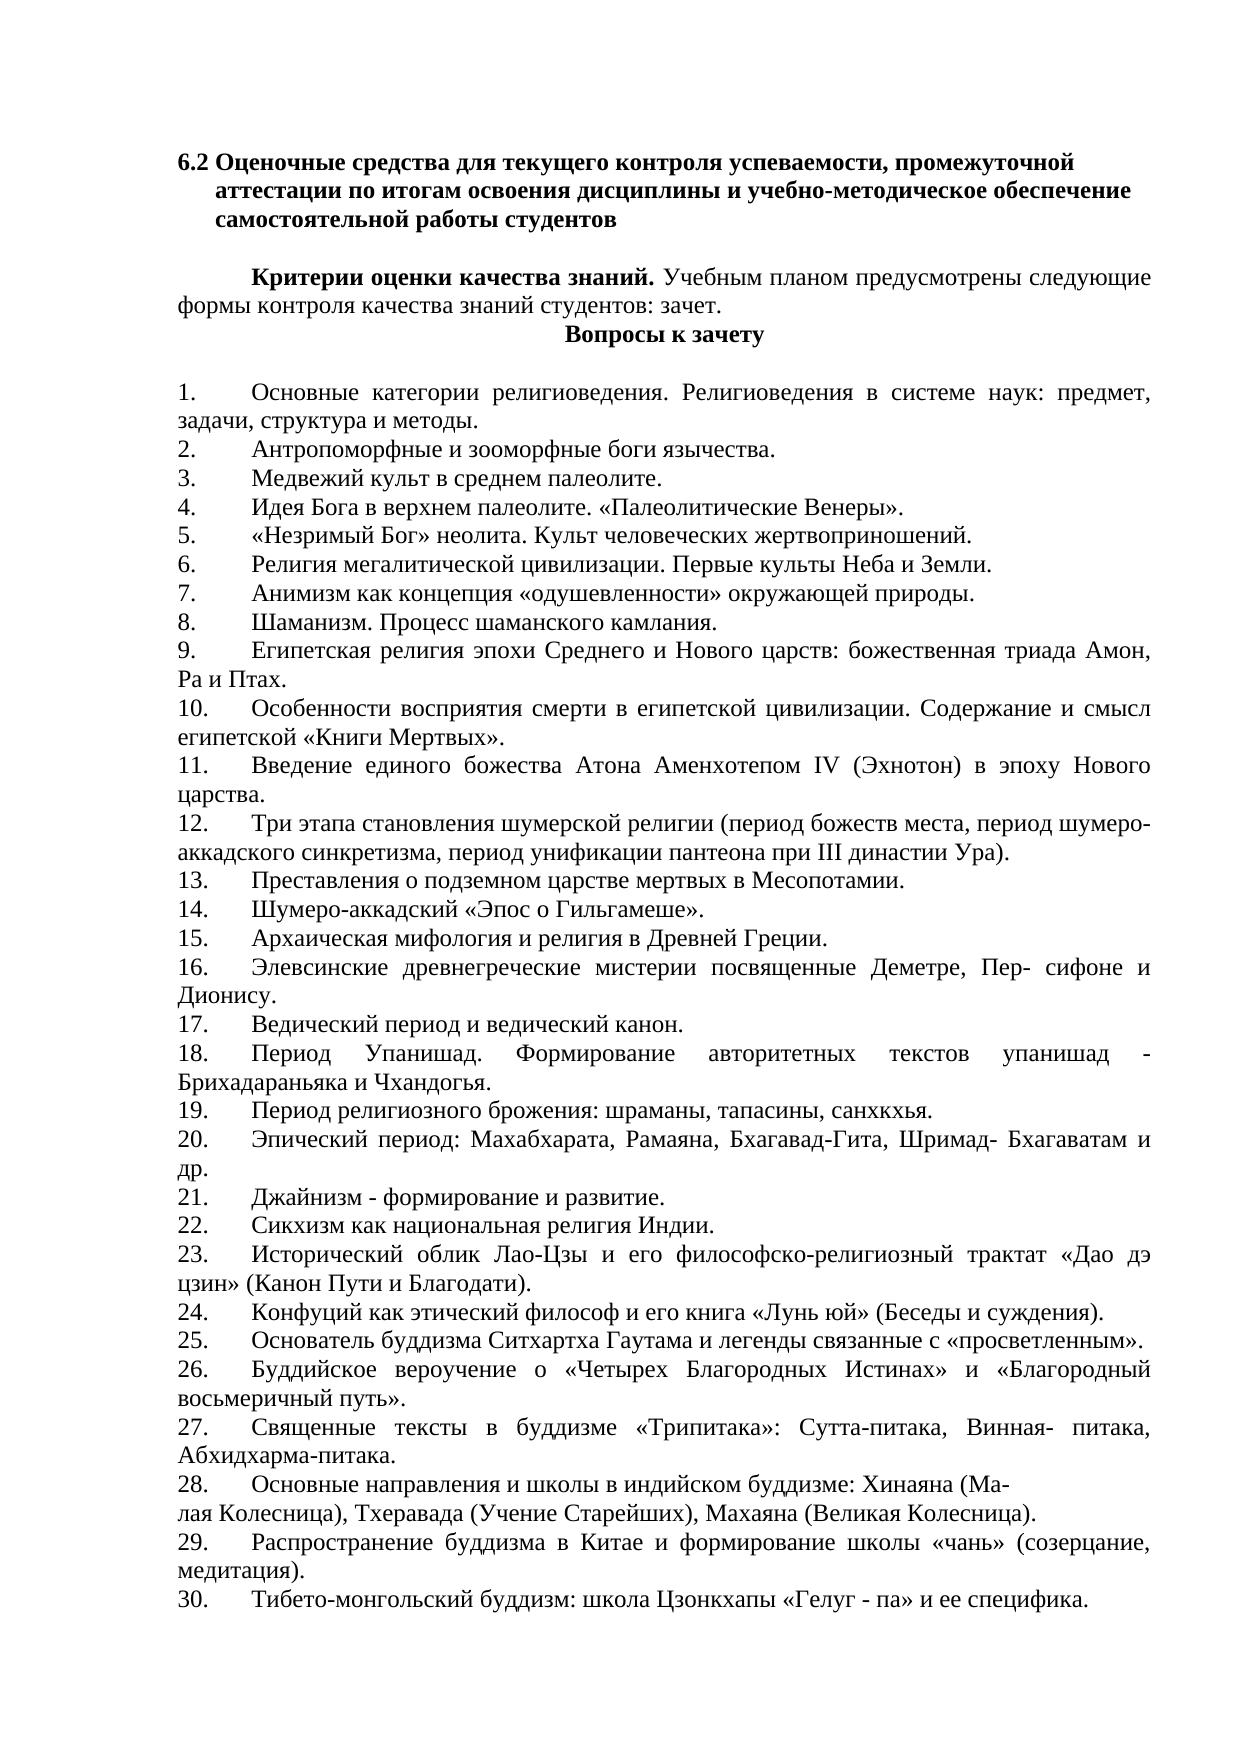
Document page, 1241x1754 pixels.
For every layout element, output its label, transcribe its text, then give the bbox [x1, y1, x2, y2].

text 17. Ведический период и ведический канон. [177, 1009, 1152, 1038]
text Вопросы к зачету [177, 319, 1152, 348]
text 4. Идея Бога в верхнем палеолите. «Палеолитические Венеры». [177, 492, 1152, 521]
text 19. Период религиозного брожения: шраманы, тапасины, санхкхья. [177, 1096, 1152, 1124]
text 12. Три этапа становления шумерской религии (период божеств места, период шумеро-аккадского синкретизма, период унификации пантеона при III династии Ура). [177, 808, 1152, 866]
text 22. Сикхизм как национальная религия Индии. [177, 1211, 1152, 1239]
text 26. Буддийское вероучение о «Четырех Благородных Истинах» и «Благородный восьмеричный путь». [177, 1354, 1152, 1412]
list Оценочные средства для текущего контроля успеваемости, промежуточной аттестации по итогам освоения дисциплины и учебно-методическое обеспечение самостоятельной работы студентов [177, 147, 1152, 233]
text 8. Шаманизм. Процесс шаманского камлания. [177, 607, 1152, 636]
text 28. Основные направления и школы в индийском буддизме: Хинаяна (Ма- [177, 1469, 1152, 1498]
text 24. Конфуций как этический философ и его книга «Лунь юй» (Беседы и суждения). [177, 1297, 1152, 1326]
text 9. Египетская религия эпохи Среднего и Нового царств: божественная триада Амон, Ра и Птах. [177, 636, 1152, 693]
text 23. Исторический облик Лао-Цзы и его философско-религиозный трактат «Дао дэ цзин» (Канон Пути и Благодати). [177, 1239, 1152, 1297]
text 30. Тибето-монгольский буддизм: школа Цзонкхапы «Гелуг - па» и ее специфика. [177, 1584, 1152, 1613]
text 13. Преставления о подземном царстве мертвых в Месопотамии. [177, 866, 1152, 894]
text Критерии оценки качества знаний. Учебным планом предусмотрены следующие формы контроля качества знаний студентов: зачет. [177, 262, 1152, 319]
text 16. Элевсинские древнегреческие мистерии посвященные Деметре, Пер- сифоне и Дионису. [177, 952, 1152, 1009]
text 25. Основатель буддизма Ситхартха Гаутама и легенды связанные с «просветленным». [177, 1326, 1152, 1354]
text 1. Основные категории религиоведения. Религиоведения в системе наук: предмет, задачи, структура и методы. [177, 377, 1152, 434]
text 18. Период Упанишад. Формирование авторитетных текстов упанишад - Брихадараньяка и Чхандогья. [177, 1038, 1152, 1096]
text 2. Антропоморфные и зооморфные боги язычества. [177, 434, 1152, 463]
text 15. Архаическая мифология и религия в Древней Греции. [177, 923, 1152, 952]
text 7. Анимизм как концепция «одушевленности» окружающей природы. [177, 578, 1152, 607]
text 20. Эпический период: Махабхарата, Рамаяна, Бхагавад-Гита, Шримад- Бхагаватам и др. [177, 1124, 1152, 1182]
text 14. Шумеро-аккадский «Эпос о Гильгамеше». [177, 894, 1152, 923]
text 6. Религия мегалитической цивилизации. Первые культы Неба и Земли. [177, 549, 1152, 578]
text 11. Введение единого божества Атона Аменхотепом IV (Эхнотон) в эпоху Нового царства. [177, 751, 1152, 808]
text 29. Распространение буддизма в Китае и формирование школы «чань» (созерцание, медитация). [177, 1527, 1152, 1584]
text лая Колесница), Тхеравада (Учение Старейших), Махаяна (Великая Колесница). [177, 1498, 1152, 1527]
text 5. «Незримый Бог» неолита. Культ человеческих жертвоприношений. [177, 521, 1152, 549]
text 10. Особенности восприятия смерти в египетской цивилизации. Содержание и смысл египетской «Книги Мертвых». [177, 693, 1152, 751]
text 3. Медвежий культ в среднем палеолите. [177, 463, 1152, 492]
text 27. Священные тексты в буддизме «Трипитака»: Сутта-питака, Винная- питака, Абхидхарма-питака. [177, 1412, 1152, 1469]
text 21. Джайнизм - формирование и развитие. [177, 1182, 1152, 1211]
